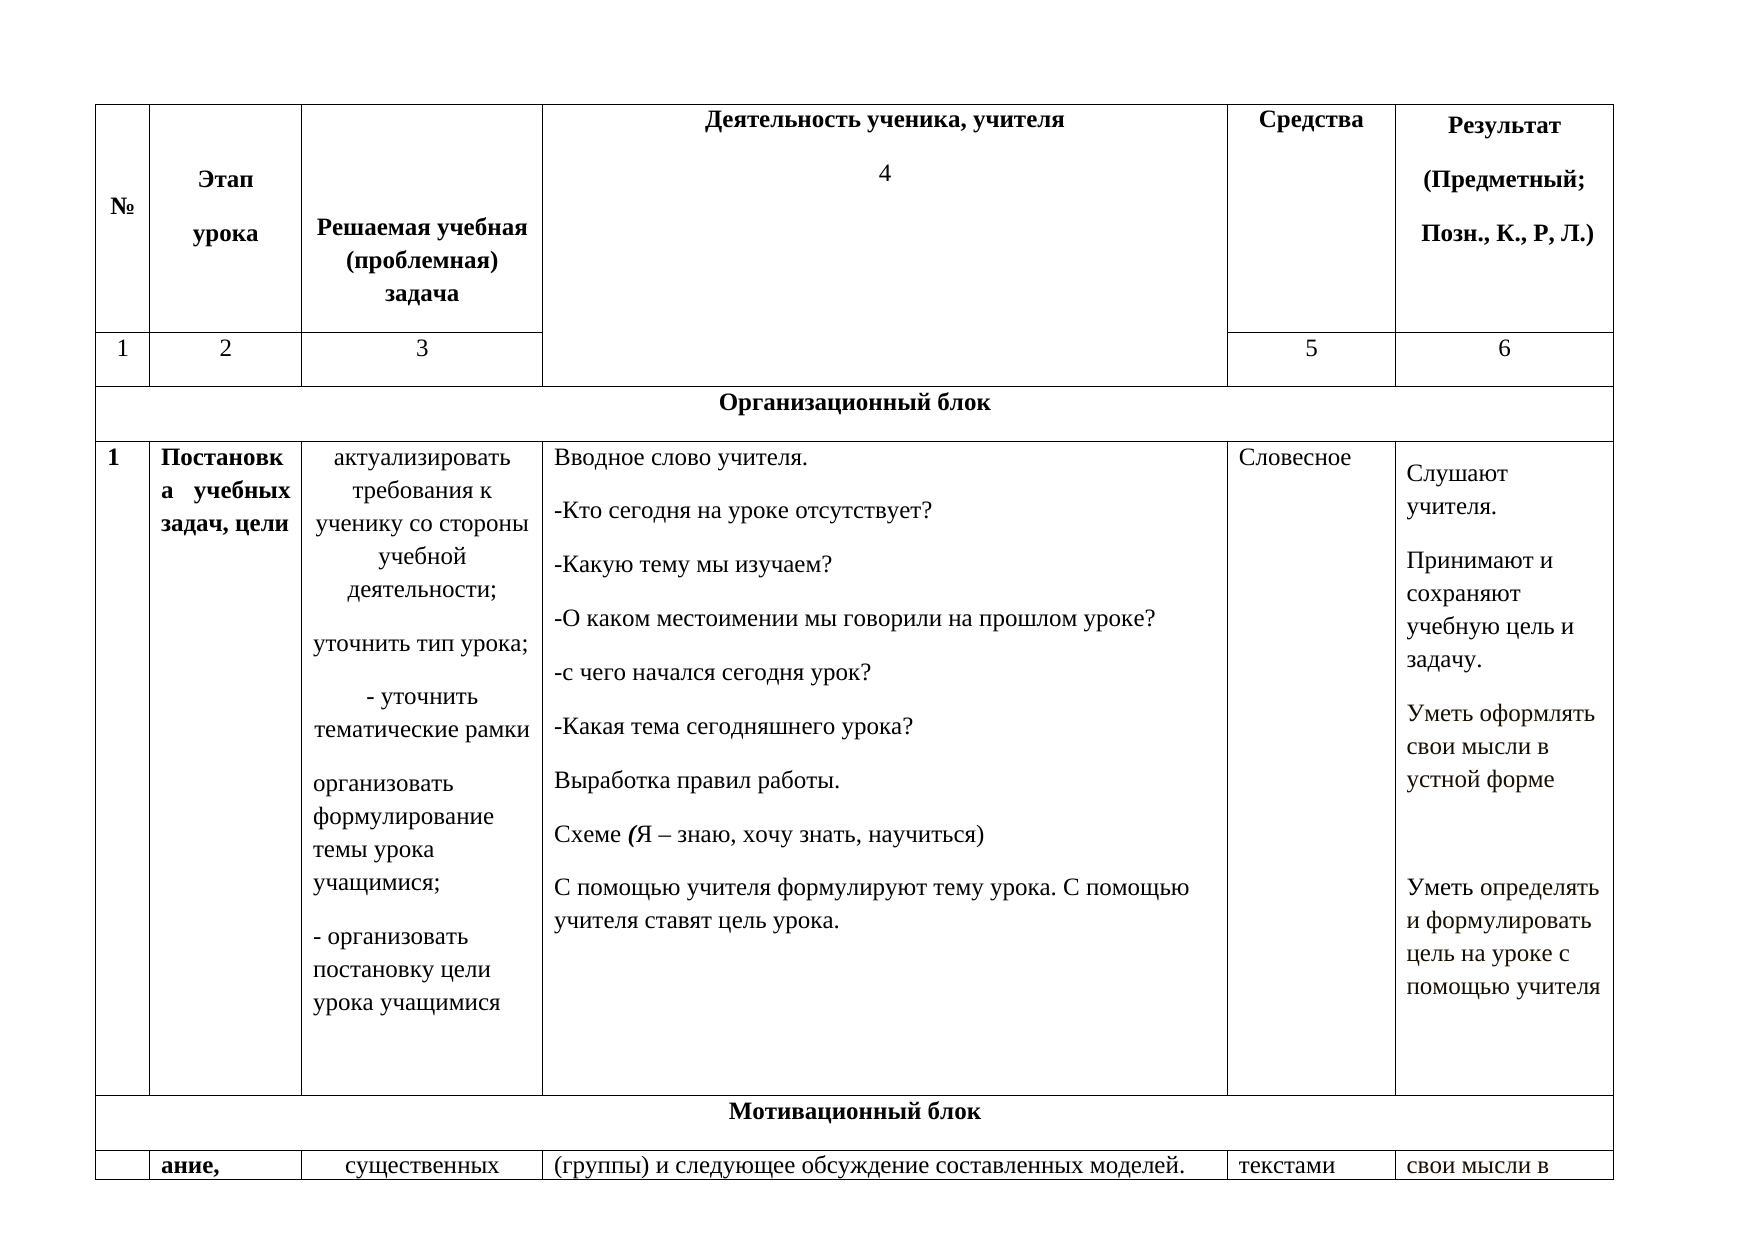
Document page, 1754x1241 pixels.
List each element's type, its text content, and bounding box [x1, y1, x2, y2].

table_cell 3 [302, 333, 542, 386]
table_cell Мотивационный блок [96, 1096, 1613, 1149]
table_header № [96, 105, 149, 332]
table_cell 6 [1396, 333, 1613, 386]
table_header Средства [1228, 105, 1395, 332]
table_header Этап урока [150, 105, 301, 332]
table_header Результат (Предметный; Позн., К., Р, Л.) [1396, 105, 1613, 332]
table_cell Постановка учебных задач, цели [150, 442, 301, 1095]
table_cell 2 [150, 333, 301, 386]
table_cell Фиксация в модели существенных отношений изучаемого объекта. [302, 1151, 542, 1179]
table_cell Словесное [1228, 442, 1395, 1095]
table_header Решаемая учебная (проблемная) задача [302, 105, 542, 332]
table_cell Вводное слово учителя. -Кто сегодня на уроке отсутствует? -Какую тему мы изучаем? -О каком местоимении мы говорили на прошлом уроке? -с чего начался сегодня урок? -Какая тема сегодняшнего урока? Выработка правил работы. Схеме (Я – знаю, хочу знать, научиться) С помощью учителя формулируют тему урока. С помощью учителя ставят цель урока. [543, 442, 1227, 1095]
table_cell 3 [96, 1151, 149, 1179]
table_cell Организационный блок [96, 387, 1613, 441]
table_cell Слушают учителя. Принимают и сохраняют учебную цель и задачу. Уметь оформлять свои мысли в устной форме Уметь определять и формулировать цель на уроке с помощью учителя [1396, 442, 1613, 1095]
table_cell Моделирование, составление сравнительной таблицы. [150, 1151, 301, 1179]
table_cell актуализировать требования к ученику со стороны учебной деятельности; уточнить тип урока; - уточнить тематические рамки организовать формулирование темы урока учащимися; - организовать постановку цели урока учащимися [302, 442, 542, 1095]
table_cell Работа с текстами (учебник, «Толковый словарь») исследование [1228, 1151, 1395, 1179]
table_cell Учитель организует учебное взаимодействие учеников (группы) и следующее обсуждение составленных моделей. Проверка поисковой работы учащихся. [543, 1151, 1227, 1179]
table_cell 1 [96, 442, 149, 1095]
table_cell 5 [1228, 333, 1395, 386]
table_header Деятельность ученика, учителя 4 [543, 105, 1227, 386]
table_cell 1 [96, 333, 149, 386]
